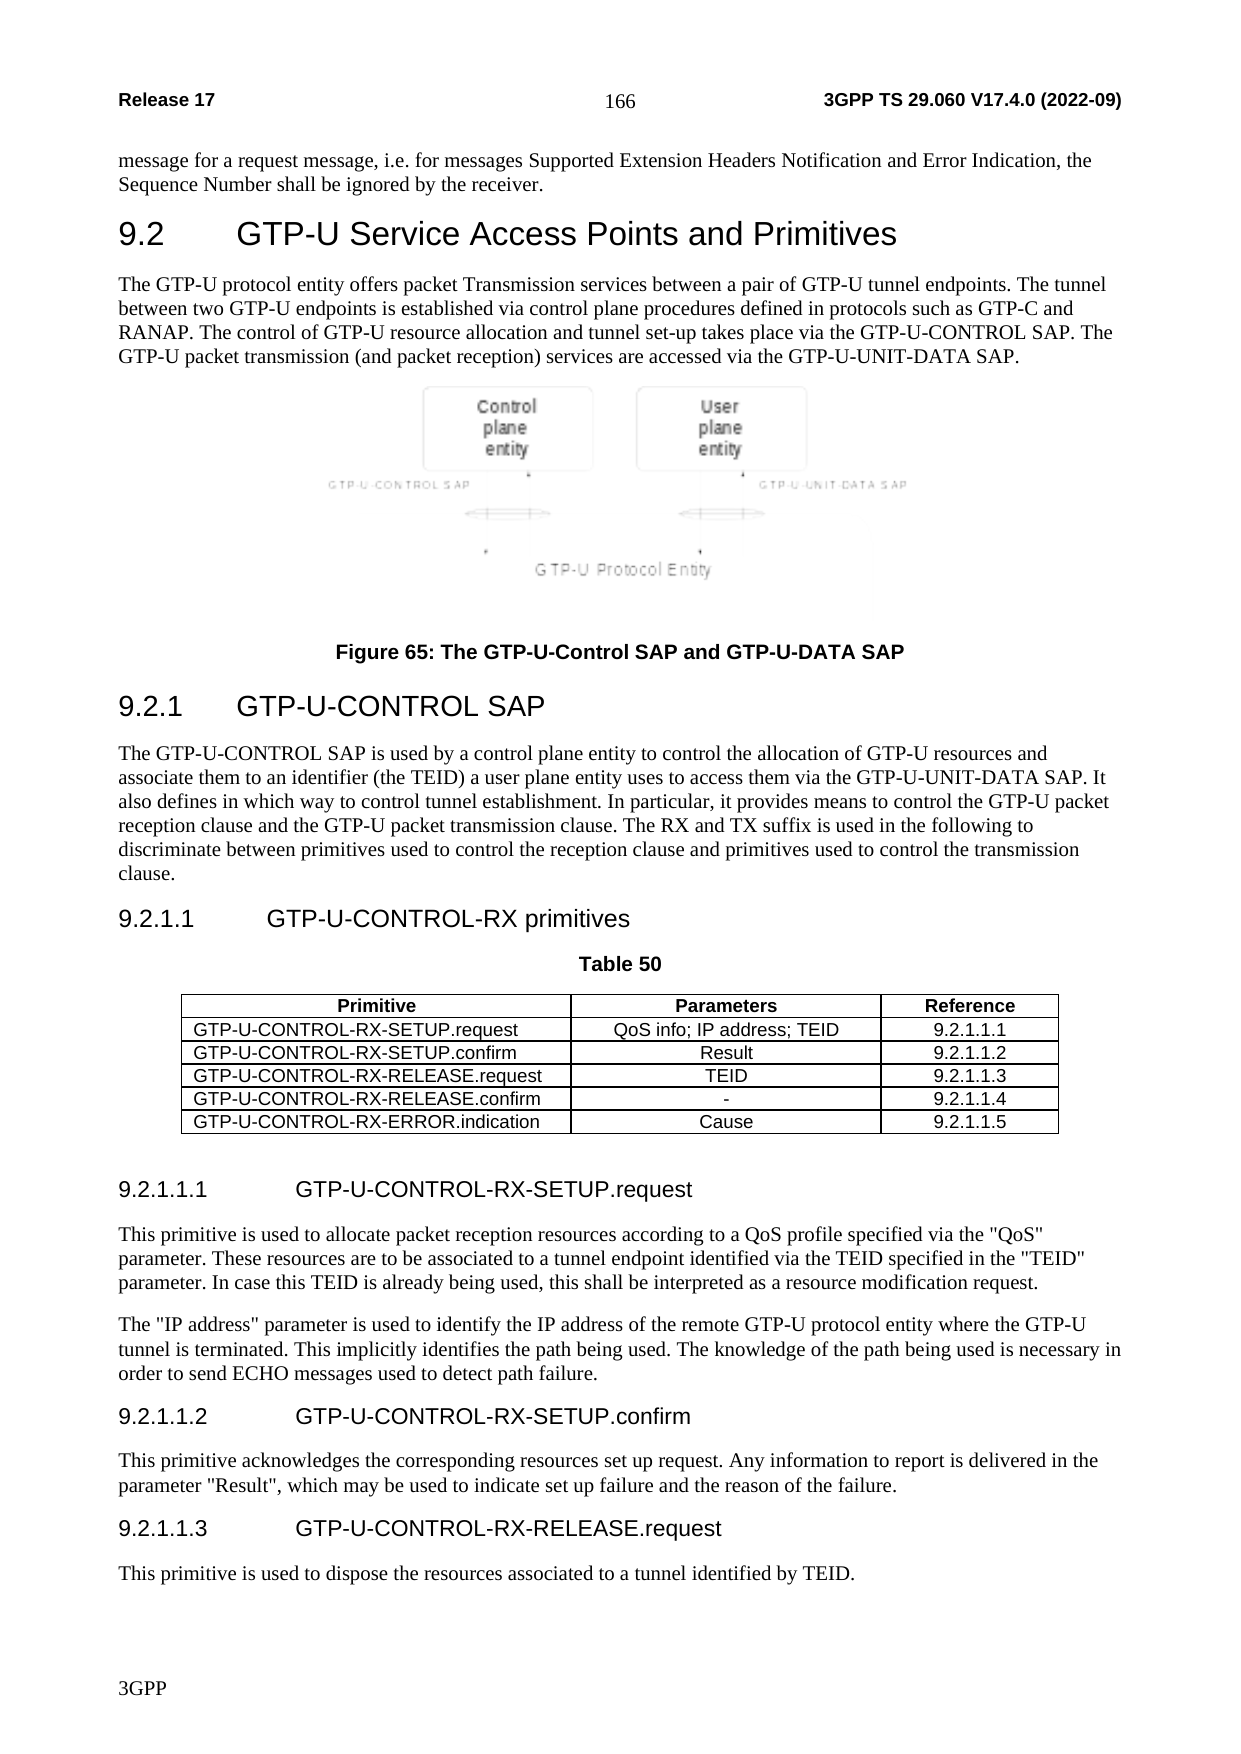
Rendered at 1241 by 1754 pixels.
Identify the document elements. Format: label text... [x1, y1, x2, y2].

text The GTP-U-CONTROL SAP is used by a control plane entity to control the allocation of GTP-U resources and associate them to an identifier (the TEID) a user plane entity uses to access them via the GTP-U-UNIT-DATA SAP. It also defines in which way to control tunnel establishment. In particular, it provides means to control the GTP-U packet reception clause and the GTP-U packet transmission clause. The RX and TX suffix is used in the following to discriminate between primitives used to control the reception clause and primitives used to control the transmission clause. [118, 741, 1122, 885]
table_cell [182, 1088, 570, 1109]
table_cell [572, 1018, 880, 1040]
text This primitive is used to allocate packet reception resources according to a QoS profile specified via the "QoS" parameter. These resources are to be associated to a tunnel endpoint identified via the TEID specified in the "TEID" parameter. In case this TEID is already being used, this shall be interpreted as a resource modification request. [118, 1221, 1122, 1294]
text Figure 65: The GTP-U-Control SAP and GTP-U-DATA SAP [118, 640, 1122, 664]
subtitle 9.2.1.1.3 GTP-U-CONTROL-RX-RELEASE.request [118, 1515, 1122, 1542]
subtitle 9.2.1.1 GTP-U-CONTROL-RX primitives [118, 904, 1122, 933]
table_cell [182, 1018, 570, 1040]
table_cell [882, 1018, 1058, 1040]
text This primitive is used to dispose the resources associated to a tunnel identified by TEID. [118, 1560, 1122, 1584]
text The GTP-U protocol entity offers packet Transmission services between a pair of GTP-U tunnel endpoints. The tunnel between two GTP-U endpoints is established via control plane procedures defined in protocols such as GTP-C and RANAP. The control of GTP-U resource allocation and tunnel set-up takes place via the GTP-U-CONTROL SAP. The GTP-U packet transmission (and packet reception) services are accessed via the GTP-U-UNIT-DATA SAP. [118, 272, 1122, 368]
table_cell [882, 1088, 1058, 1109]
subtitle 9.2.1.1.1 GTP-U-CONTROL-RX-SETUP.request [118, 1176, 1122, 1203]
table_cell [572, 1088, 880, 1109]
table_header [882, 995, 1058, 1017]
text The "IP address" parameter is used to identify the IP address of the remote GTP-U protocol entity where the GTP-U tunnel is terminated. This implicitly identifies the path being used. The knowledge of the path being used is necessary in order to send ECHO messages used to detect path failure. [118, 1312, 1122, 1384]
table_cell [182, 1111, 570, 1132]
subtitle 9.2.1.1.2 GTP-U-CONTROL-RX-SETUP.confirm [118, 1403, 1122, 1430]
subtitle 9.2 GTP-U Service Access Points and Primitives [118, 214, 1122, 253]
text This primitive acknowledges the corresponding resources set up request. Any information to report is delivered in the parameter "Result", which may be used to indicate set up failure and the reason of the failure. [118, 1448, 1122, 1497]
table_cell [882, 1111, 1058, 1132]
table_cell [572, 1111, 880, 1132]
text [118, 147, 1122, 196]
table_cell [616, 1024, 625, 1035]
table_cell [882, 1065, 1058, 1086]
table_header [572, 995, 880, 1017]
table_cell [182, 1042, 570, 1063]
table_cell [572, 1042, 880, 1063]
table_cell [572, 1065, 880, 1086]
subtitle 9.2.1 GTP-U-CONTROL SAP [118, 689, 1122, 722]
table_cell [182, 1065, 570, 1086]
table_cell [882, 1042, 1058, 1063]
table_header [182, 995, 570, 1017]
text Table 50 [118, 952, 1122, 976]
